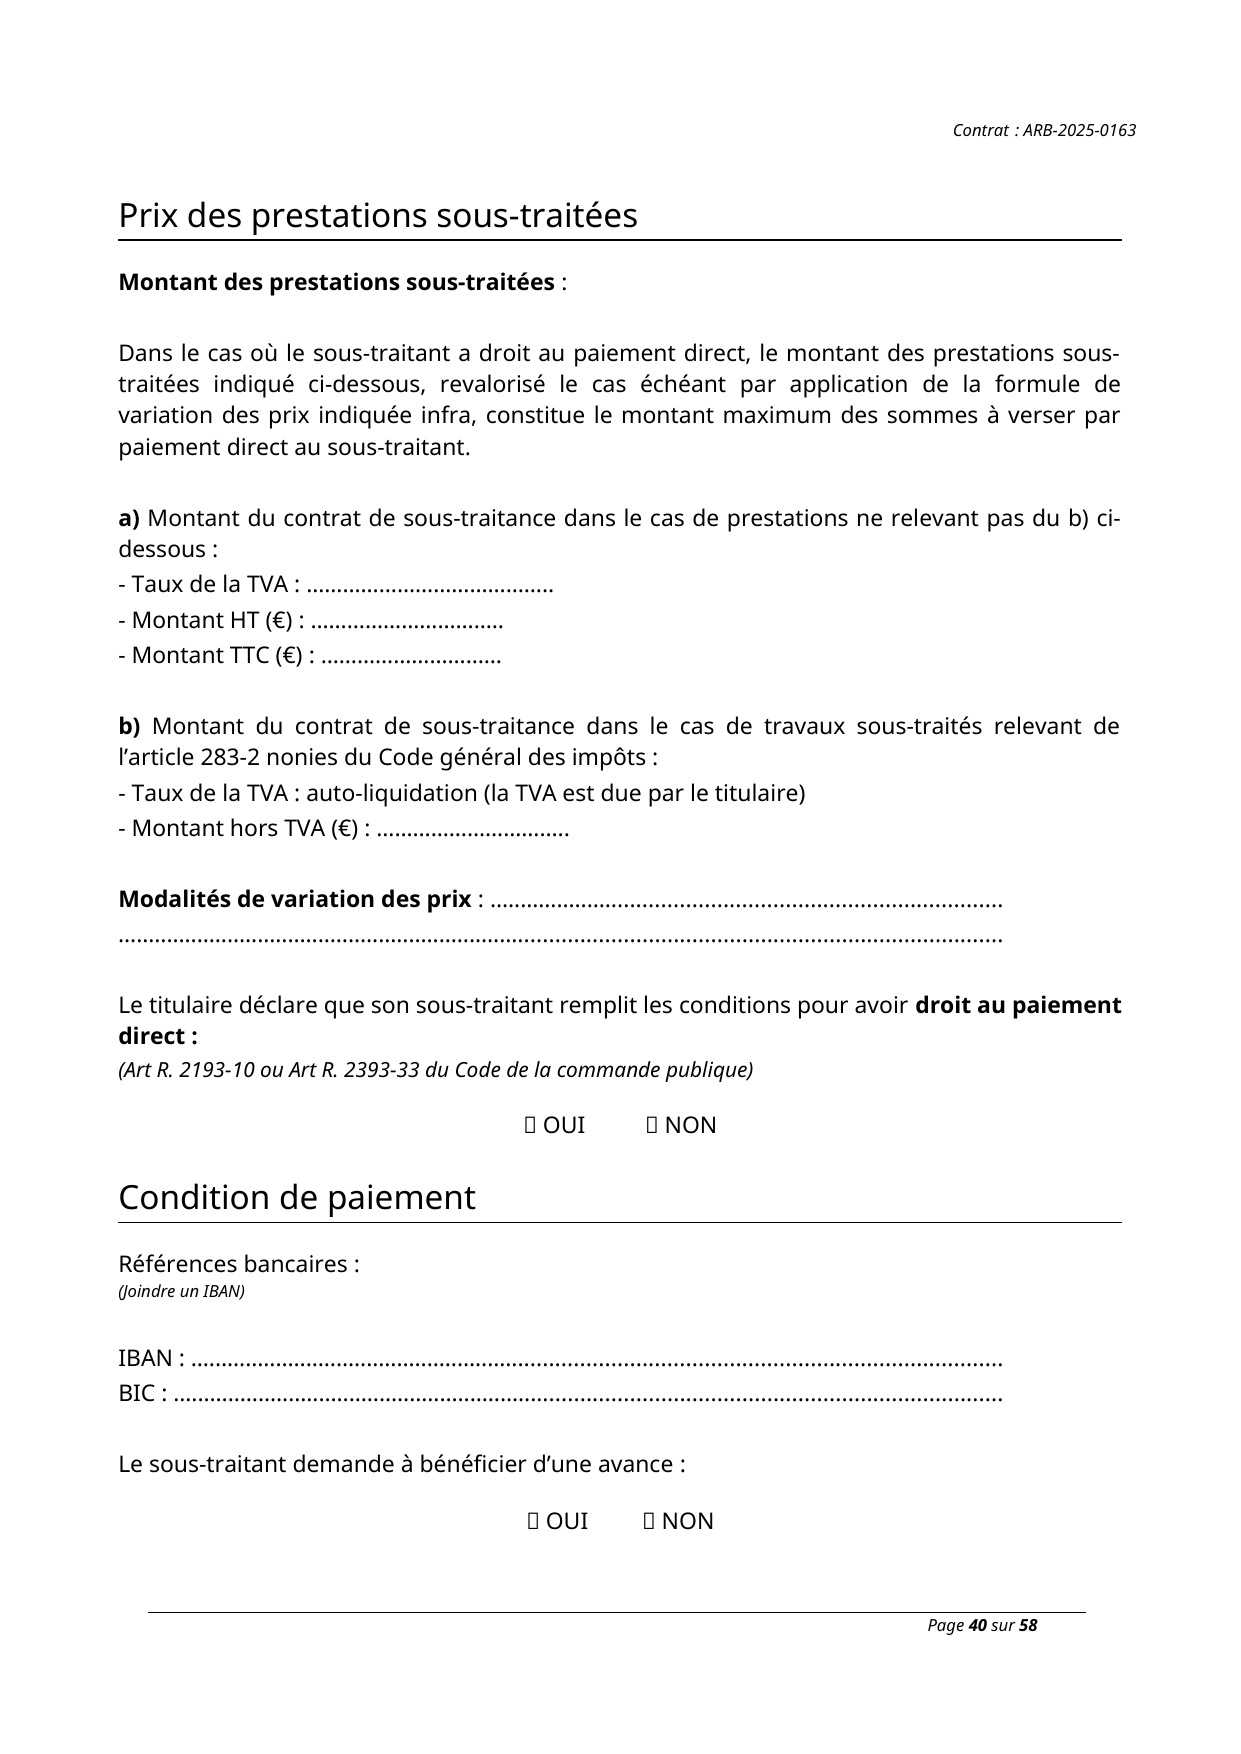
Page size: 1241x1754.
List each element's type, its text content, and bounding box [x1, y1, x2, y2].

text IBAN : [118, 1342, 1122, 1373]
text Le titulaire déclare que son sous-traitant remplit les conditions pour avoir droit au paiement direct : [118, 989, 1122, 1051]
text Montant des prestations sous-traitées : [118, 266, 1122, 297]
text Références bancaires : [118, 1248, 1122, 1279]
text b) Montant du contrat de sous-traitance dans le cas de travaux sous-traités relevant de l’article 283-2 nonies du Code général des impôts : [118, 710, 1122, 772]
text - Montant TTC (€) : ………………………… [118, 639, 1122, 670]
text BIC : [118, 1377, 1122, 1408]
text  OUI  NON [118, 1109, 1122, 1141]
text  OUI  NON [118, 1504, 1122, 1536]
text a) Montant du contrat de sous-traitance dans le cas de prestations ne relevant pas du b) ci-dessous : [118, 501, 1122, 564]
text - Taux de la TVA : ………………………………….. [118, 568, 1122, 599]
text Dans le cas où le sous-traitant a droit au paiement direct, le montant des prestations sous-traitées indiqué ci-dessous, revalorisé le cas échéant par application de la formule de variation des prix indiquée infra, constitue le montant maximum des sommes à verser par paiement direct au sous-traitant. [118, 337, 1122, 462]
text Modalités de variation des prix : [118, 883, 1122, 914]
text Prix des prestations sous-traitées [118, 192, 1122, 239]
text - Taux de la TVA : auto-liquidation (la TVA est due par le titulaire) [118, 776, 1122, 808]
text Condition de paiement [118, 1174, 1122, 1222]
text - Montant HT (€) : ………………………….. [118, 603, 1122, 635]
text (Joindre un IBAN) [118, 1279, 1122, 1302]
text (Art R. 2193-10 ou Art R. 2393-33 du Code de la commande publique) [118, 1056, 1122, 1084]
text - Montant hors TVA (€) : ………………………….. [118, 812, 1122, 843]
text Le sous-traitant demande à bénéficier d’une avance : [118, 1448, 1122, 1479]
